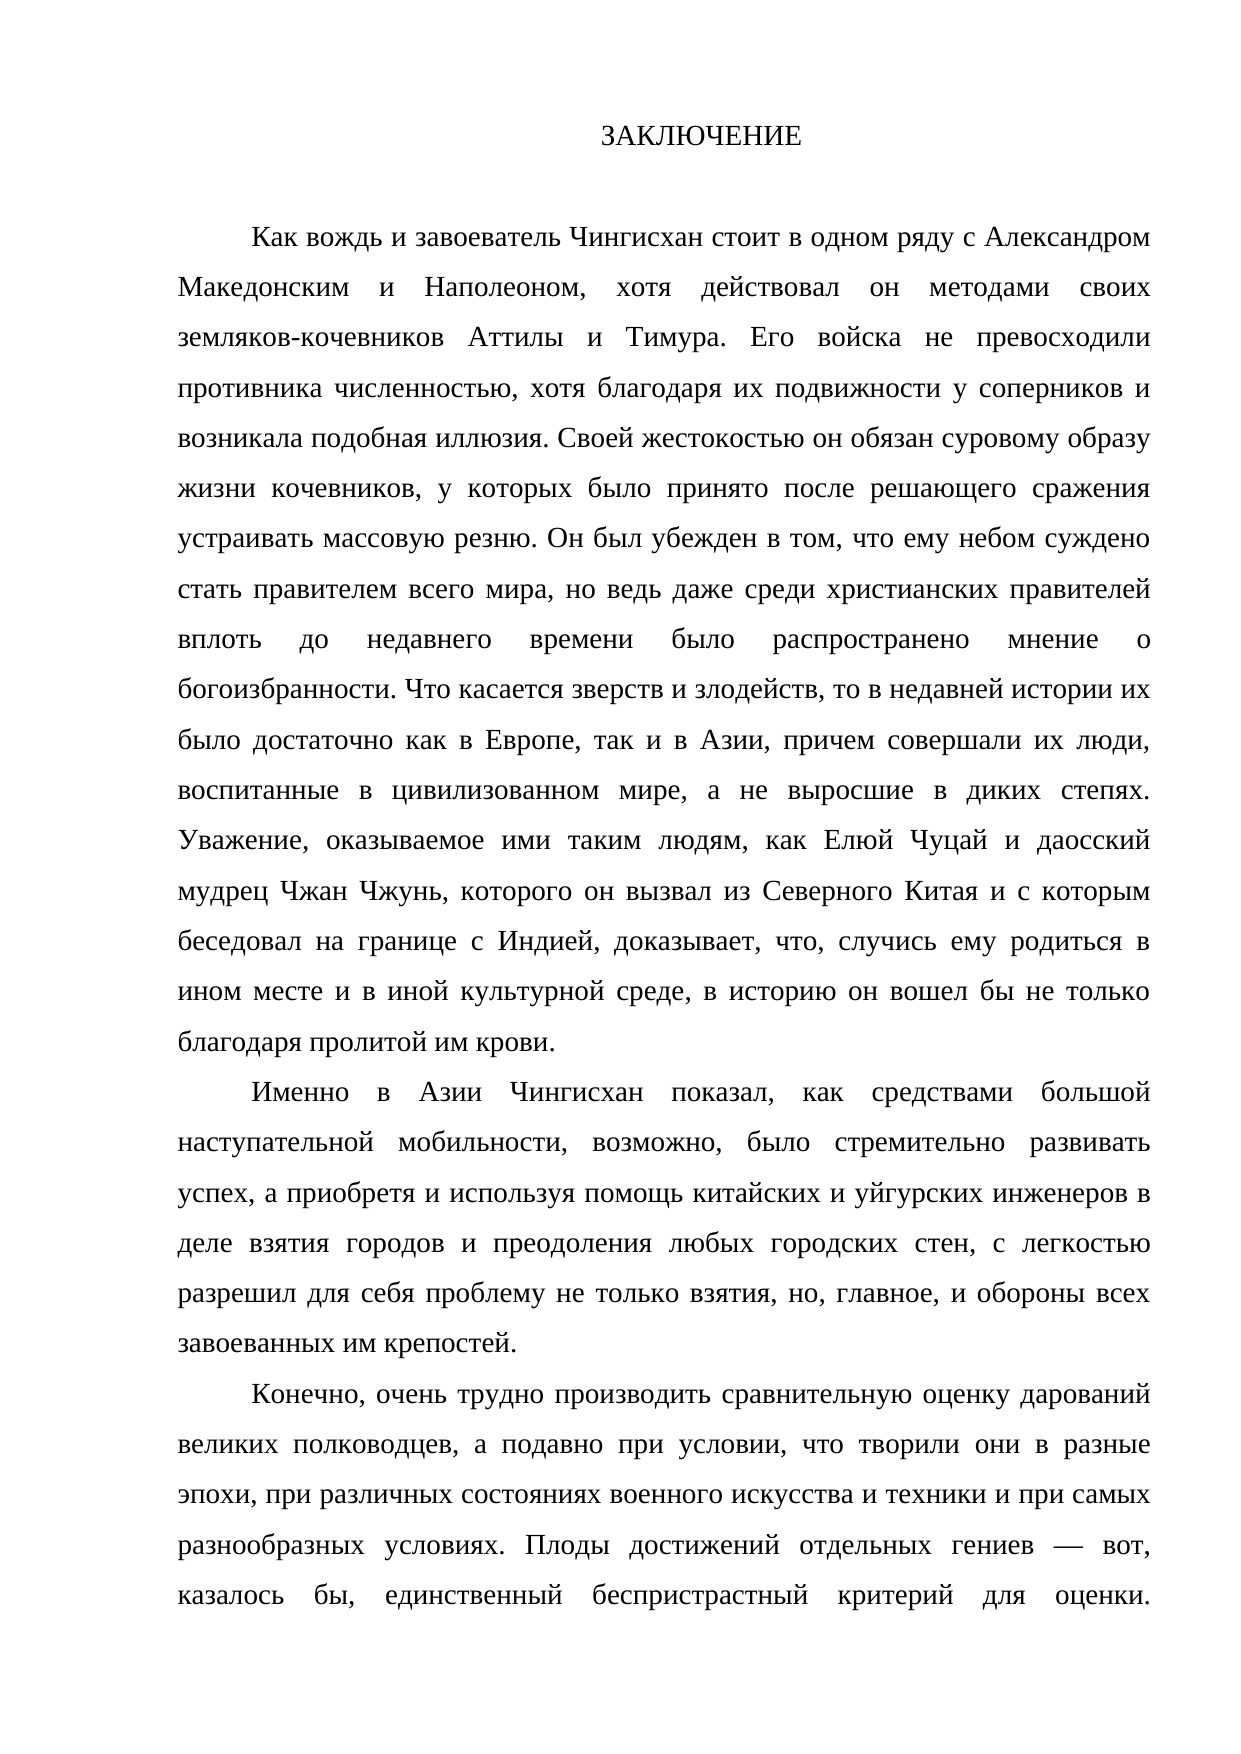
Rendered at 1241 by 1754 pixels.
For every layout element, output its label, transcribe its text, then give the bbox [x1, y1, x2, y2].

text ЗАКЛЮЧЕНИЕ [177, 118, 1152, 152]
text Именно в Азии Чингисхан показал, как средствами большой наступательной мобильности, возможно, было стремительно развивать успех, а приобретя и используя помощь китайских и уйгурских инженеров в деле взятия городов и преодоления любых городских стен, с легкостью разрешил для себя проблему не только взятия, но, главное, и обороны всех завоеванных им крепостей. [177, 1074, 1152, 1359]
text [177, 1376, 1152, 1611]
text Как вождь и завоеватель Чингисхан стоит в одном ряду с Александром Македонским и Наполеоном, хотя действовал он методами своих земляков-кочевников Аттилы и Тимура. Его войска не превосходили противника численностью, хотя благодаря их подвижности у соперников и возникала подобная иллюзия. Своей жестокостью он обязан суровому образу жизни кочевников, у которых было принято после решающего сражения устраивать массовую резню. Он был убежден в том, что ему небом суждено стать правителем всего мира, но ведь даже среди христианских правителей вплоть до недавнего времени было распространено мнение о богоизбранности. Что касается зверств и злодейств, то в недавней истории их было достаточно как в Европе, так и в Азии, причем совершали их люди, воспитанные в цивилизованном мире, а не выросшие в диких степях. Уважение, оказываемое ими таким людям, как Елюй Чуцай и даосский мудрец Чжан Чжунь, которого он вызвал из Северного Китая и с которым беседовал на границе с Индией, доказывает, что, случись ему родиться в ином месте и в иной культурной среде, в историю он вошел бы не только благодаря пролитой им крови. [177, 219, 1152, 1057]
